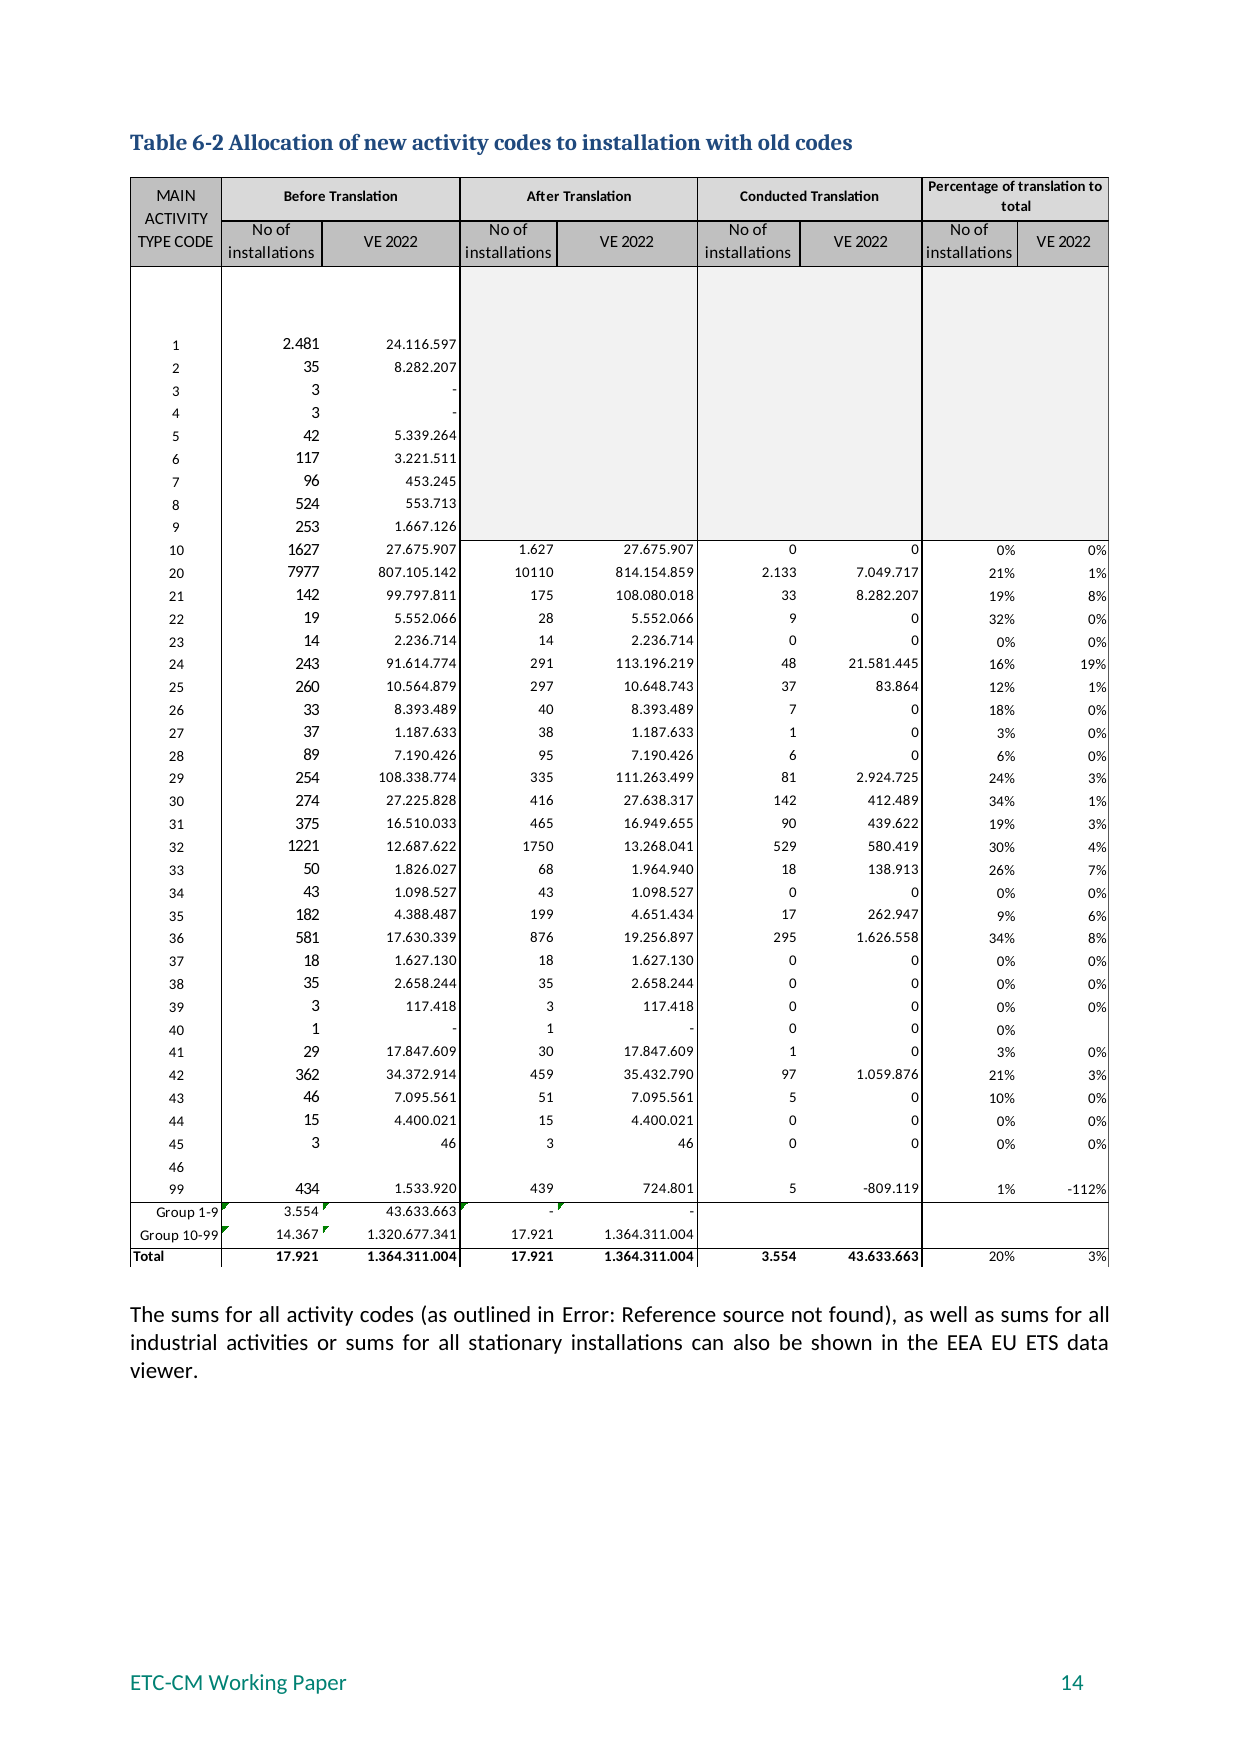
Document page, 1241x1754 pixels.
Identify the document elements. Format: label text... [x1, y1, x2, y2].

text Table 6-2 Allocation of new activity codes to installation with old codes [130, 130, 1110, 156]
